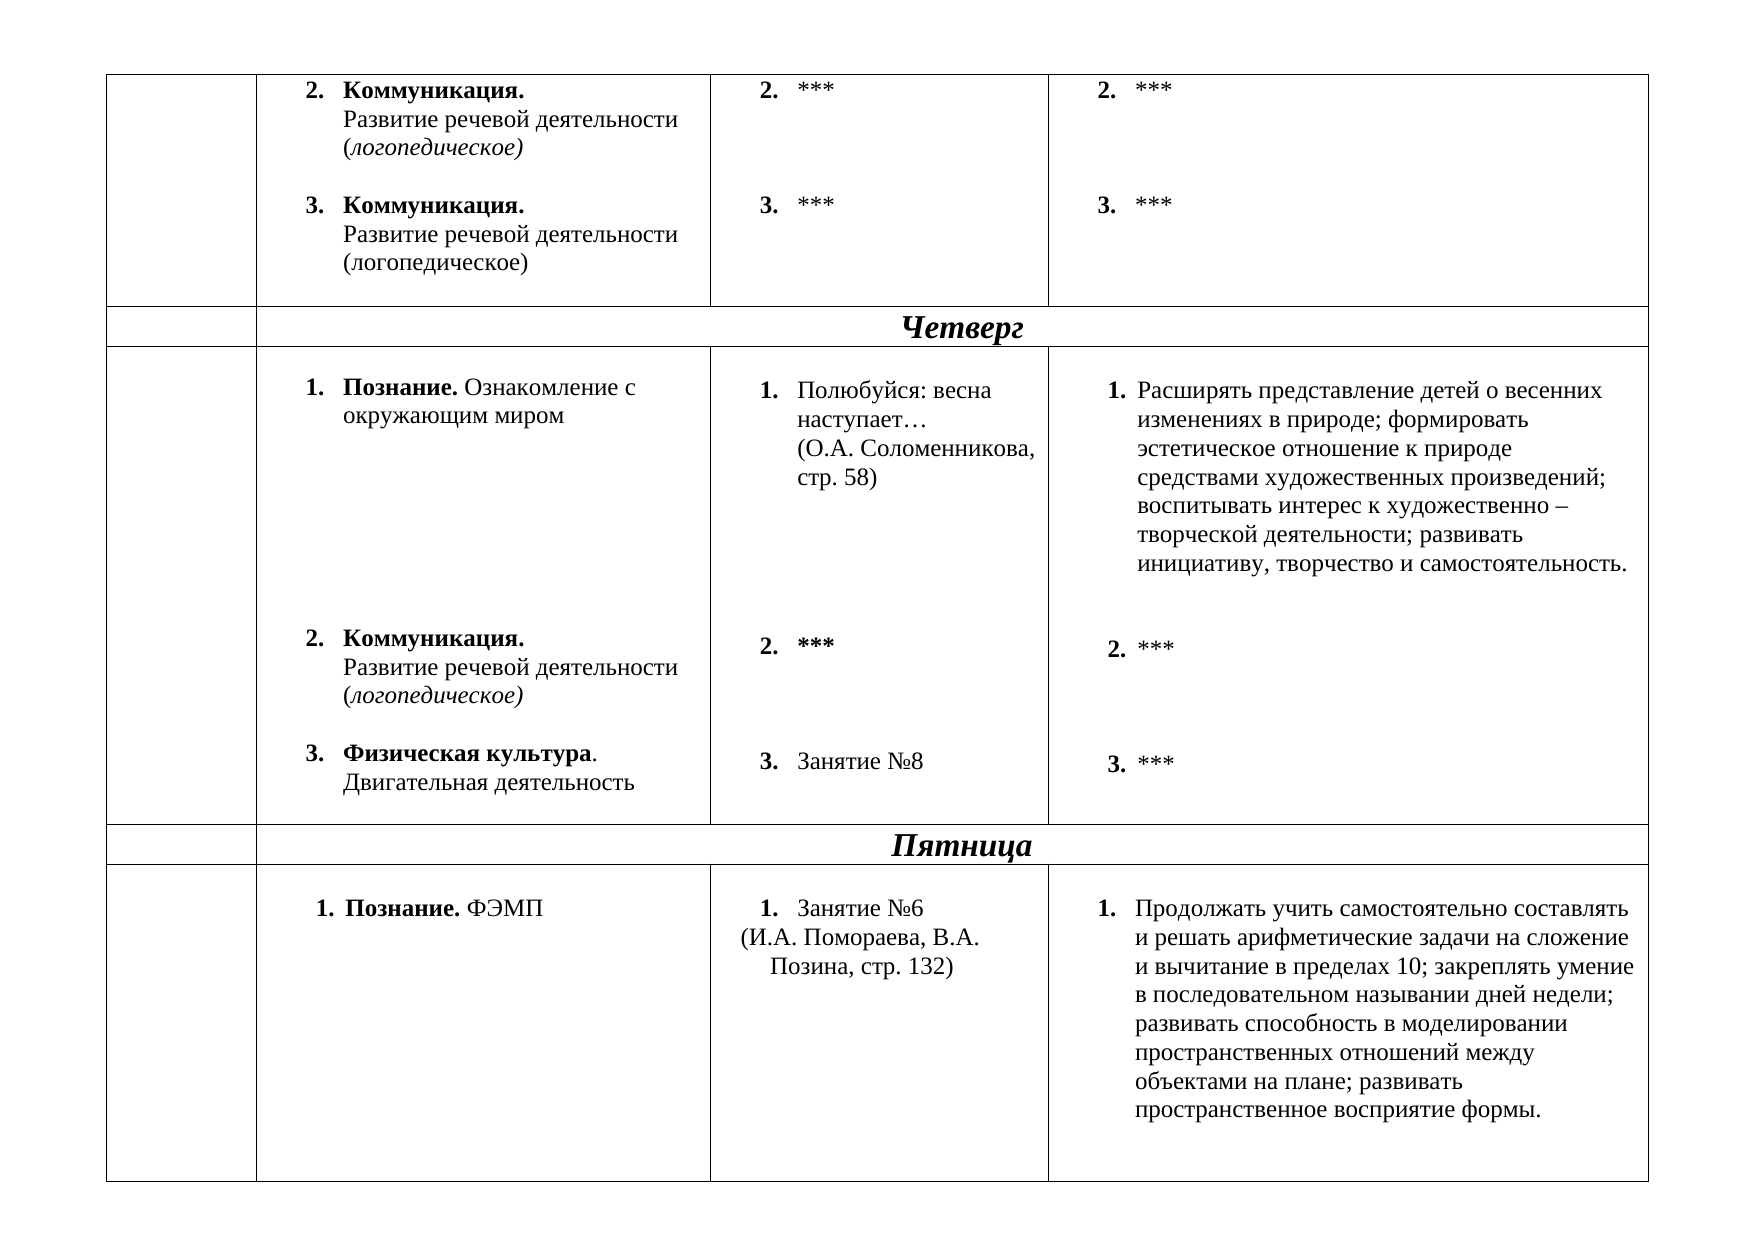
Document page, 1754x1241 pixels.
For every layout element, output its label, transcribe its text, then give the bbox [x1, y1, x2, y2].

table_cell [257, 75, 710, 306]
table_cell [107, 865, 256, 1181]
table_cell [711, 75, 1048, 306]
table_cell Пятница [257, 825, 1648, 863]
table_cell [107, 75, 256, 306]
table_cell [107, 347, 256, 824]
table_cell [1049, 75, 1648, 306]
table_cell [107, 825, 256, 863]
table_cell Полюбуйся: весна наступает… (О.А. Соломенникова, стр. 58) *** Занятие №8 [711, 347, 1048, 824]
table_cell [257, 865, 710, 1181]
table_cell Познание. Ознакомление с окружающим миром Коммуникация. Развитие речевой деятельности (логопедическое) Физическая культура. Двигательная деятельность [257, 347, 710, 824]
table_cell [711, 865, 1048, 1181]
table_cell Расширять представление детей о весенних изменениях в природе; формировать эстетическое отношение к природе средствами художественных произведений; воспитывать интерес к художественно – творческой деятельности; развивать инициативу, творчество и самостоятельность. *** *** [1049, 347, 1648, 824]
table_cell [1049, 865, 1648, 1181]
table_cell Четверг [257, 307, 1648, 346]
table_cell [107, 307, 256, 346]
